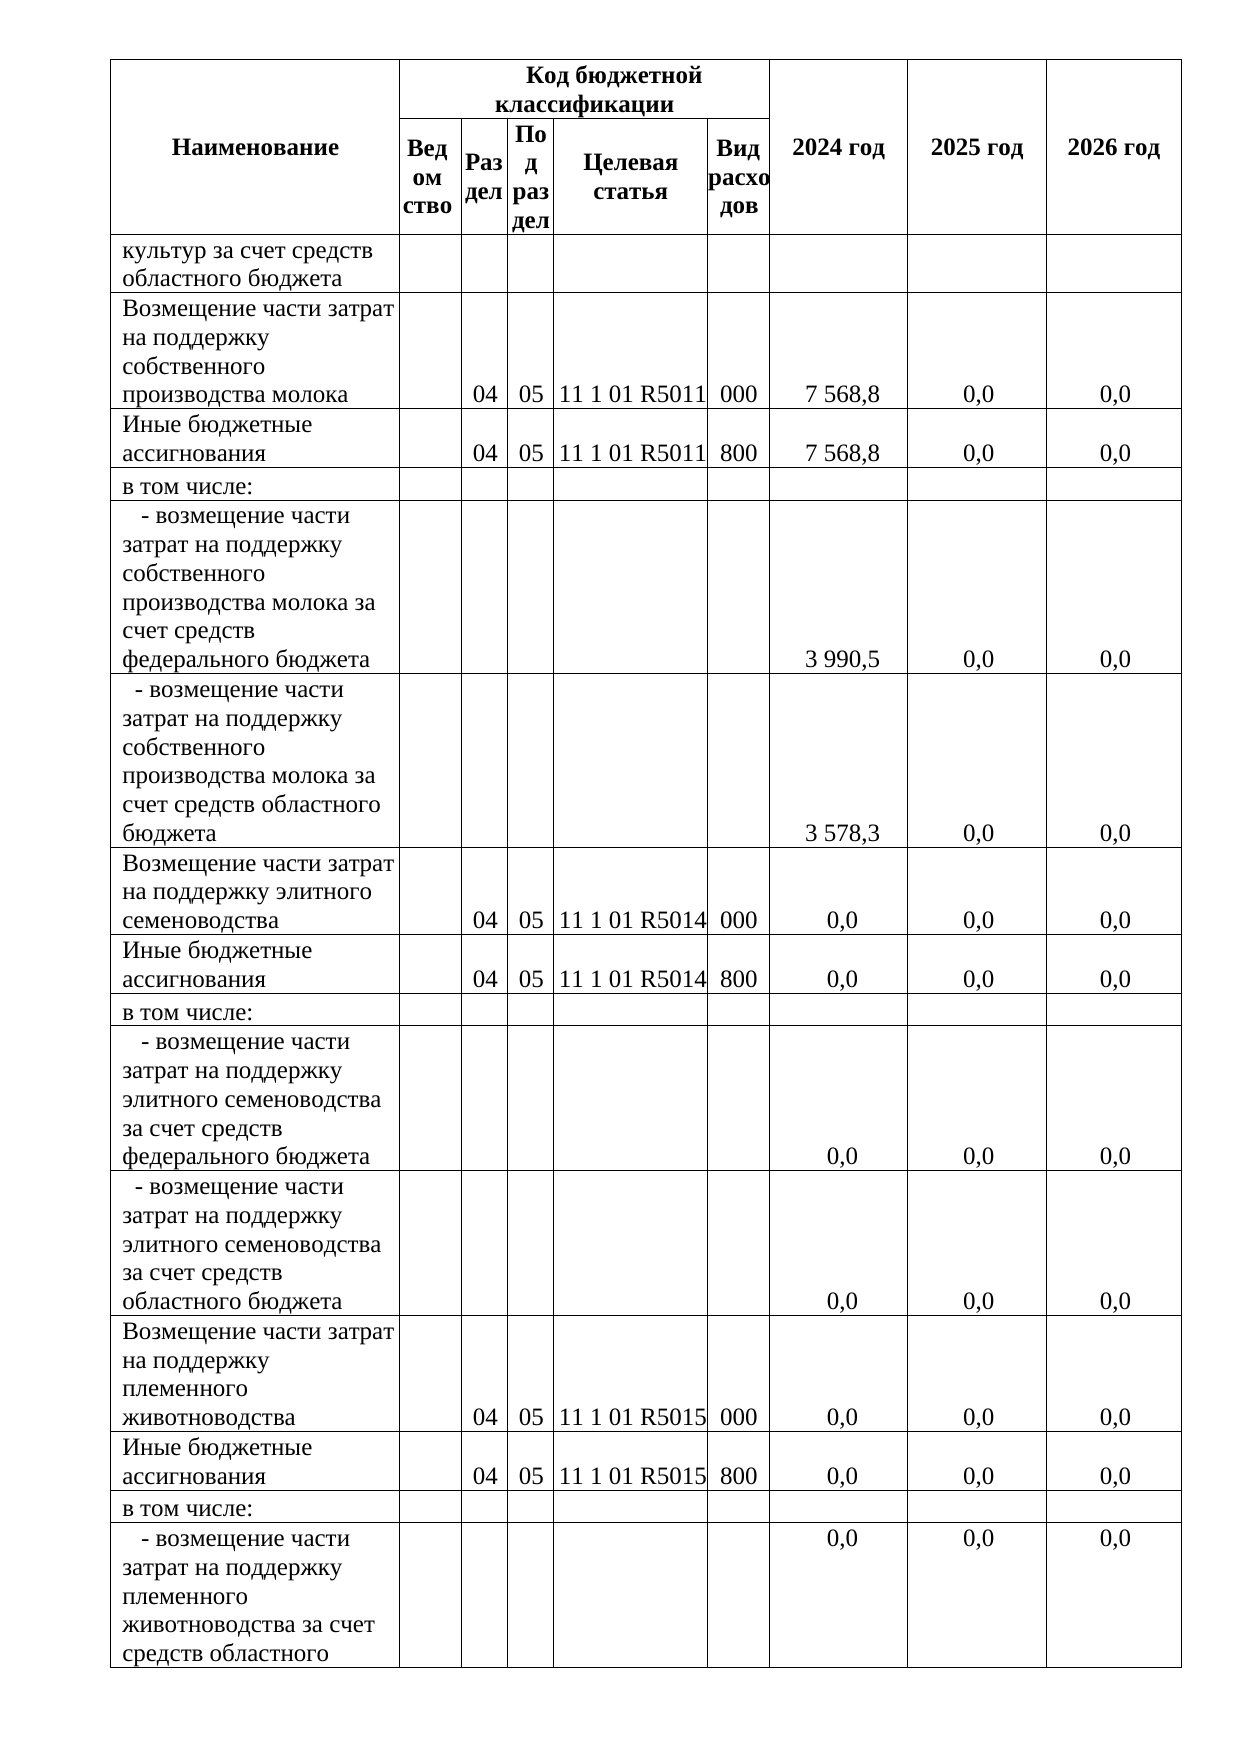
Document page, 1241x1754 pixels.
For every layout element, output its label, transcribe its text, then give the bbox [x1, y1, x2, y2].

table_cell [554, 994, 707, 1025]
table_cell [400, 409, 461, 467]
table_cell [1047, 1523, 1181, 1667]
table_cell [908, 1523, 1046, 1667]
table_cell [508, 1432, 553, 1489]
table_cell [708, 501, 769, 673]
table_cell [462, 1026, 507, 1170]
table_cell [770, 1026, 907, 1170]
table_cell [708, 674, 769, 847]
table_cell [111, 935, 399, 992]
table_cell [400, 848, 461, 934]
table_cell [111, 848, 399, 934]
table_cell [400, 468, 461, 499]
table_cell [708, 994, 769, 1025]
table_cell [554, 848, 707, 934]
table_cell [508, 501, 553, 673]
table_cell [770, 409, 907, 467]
table_cell Вид расходов [708, 119, 769, 234]
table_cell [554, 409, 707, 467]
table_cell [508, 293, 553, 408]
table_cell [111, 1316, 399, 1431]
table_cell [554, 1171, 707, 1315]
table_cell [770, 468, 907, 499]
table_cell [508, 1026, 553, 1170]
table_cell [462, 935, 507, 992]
table_header 2026 год [1047, 60, 1181, 234]
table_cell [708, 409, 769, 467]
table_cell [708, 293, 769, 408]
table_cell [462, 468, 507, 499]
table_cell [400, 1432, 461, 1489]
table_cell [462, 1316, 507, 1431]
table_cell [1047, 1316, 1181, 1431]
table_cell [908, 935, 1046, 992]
table_cell Целевая статья [554, 119, 707, 234]
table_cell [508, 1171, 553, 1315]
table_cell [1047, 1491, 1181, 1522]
table_header Код бюджетной классификации [400, 60, 769, 118]
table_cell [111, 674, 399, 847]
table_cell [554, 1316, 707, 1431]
table_cell Под раз дел [508, 119, 553, 234]
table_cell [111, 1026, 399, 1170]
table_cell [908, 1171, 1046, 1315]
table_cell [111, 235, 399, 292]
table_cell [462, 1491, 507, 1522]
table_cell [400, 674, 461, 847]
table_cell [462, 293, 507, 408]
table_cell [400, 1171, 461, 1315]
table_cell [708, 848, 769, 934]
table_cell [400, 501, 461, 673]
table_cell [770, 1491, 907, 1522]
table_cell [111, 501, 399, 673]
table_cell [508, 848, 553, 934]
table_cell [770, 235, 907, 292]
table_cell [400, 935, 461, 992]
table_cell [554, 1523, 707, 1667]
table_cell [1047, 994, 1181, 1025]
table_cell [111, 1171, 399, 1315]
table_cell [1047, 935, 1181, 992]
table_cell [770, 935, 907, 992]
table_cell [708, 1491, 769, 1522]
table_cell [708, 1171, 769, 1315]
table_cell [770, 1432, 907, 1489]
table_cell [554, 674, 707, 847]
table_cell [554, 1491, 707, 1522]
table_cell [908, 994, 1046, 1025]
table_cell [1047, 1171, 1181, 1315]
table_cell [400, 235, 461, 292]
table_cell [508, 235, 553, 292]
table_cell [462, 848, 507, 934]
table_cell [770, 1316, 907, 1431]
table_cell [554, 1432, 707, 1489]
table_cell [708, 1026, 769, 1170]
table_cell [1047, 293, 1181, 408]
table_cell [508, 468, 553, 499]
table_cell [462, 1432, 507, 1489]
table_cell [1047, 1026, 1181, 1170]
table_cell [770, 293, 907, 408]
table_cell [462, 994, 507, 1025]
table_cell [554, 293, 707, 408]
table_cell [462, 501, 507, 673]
table_header Наименование [111, 60, 399, 234]
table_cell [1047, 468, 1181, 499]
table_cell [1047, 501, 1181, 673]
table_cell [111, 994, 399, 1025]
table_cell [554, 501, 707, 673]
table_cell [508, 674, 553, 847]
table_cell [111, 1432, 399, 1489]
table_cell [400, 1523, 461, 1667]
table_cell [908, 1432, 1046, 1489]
table_cell Раз дел [462, 119, 507, 234]
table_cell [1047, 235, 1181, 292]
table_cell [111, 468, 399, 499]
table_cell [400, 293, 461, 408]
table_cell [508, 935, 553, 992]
table_cell Ведом ство [400, 119, 461, 234]
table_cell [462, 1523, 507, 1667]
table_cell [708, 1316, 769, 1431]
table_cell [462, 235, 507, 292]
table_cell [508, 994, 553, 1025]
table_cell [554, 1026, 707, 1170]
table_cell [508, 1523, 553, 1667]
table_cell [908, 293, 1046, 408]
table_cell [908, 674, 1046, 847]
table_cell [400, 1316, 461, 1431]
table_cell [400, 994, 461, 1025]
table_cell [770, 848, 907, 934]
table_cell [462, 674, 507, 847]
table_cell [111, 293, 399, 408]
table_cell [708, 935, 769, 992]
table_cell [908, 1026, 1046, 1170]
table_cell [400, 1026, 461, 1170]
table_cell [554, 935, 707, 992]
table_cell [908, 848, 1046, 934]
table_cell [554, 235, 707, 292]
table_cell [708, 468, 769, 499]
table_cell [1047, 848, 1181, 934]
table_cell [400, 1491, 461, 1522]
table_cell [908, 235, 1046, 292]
table_header 2024 год [770, 60, 907, 234]
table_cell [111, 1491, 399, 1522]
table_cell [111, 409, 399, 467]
table_header 2025 год [908, 60, 1046, 234]
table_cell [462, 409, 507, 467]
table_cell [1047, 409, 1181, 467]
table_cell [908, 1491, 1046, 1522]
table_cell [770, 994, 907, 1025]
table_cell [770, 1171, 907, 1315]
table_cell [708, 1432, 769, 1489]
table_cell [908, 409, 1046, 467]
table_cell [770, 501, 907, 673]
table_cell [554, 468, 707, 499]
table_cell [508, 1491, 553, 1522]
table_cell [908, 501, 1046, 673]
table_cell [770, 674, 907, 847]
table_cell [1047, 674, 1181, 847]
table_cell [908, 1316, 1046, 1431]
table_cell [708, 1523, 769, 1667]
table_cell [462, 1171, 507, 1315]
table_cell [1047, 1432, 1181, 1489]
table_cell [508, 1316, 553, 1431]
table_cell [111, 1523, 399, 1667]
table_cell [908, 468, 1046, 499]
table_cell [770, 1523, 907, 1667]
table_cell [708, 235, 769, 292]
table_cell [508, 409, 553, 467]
